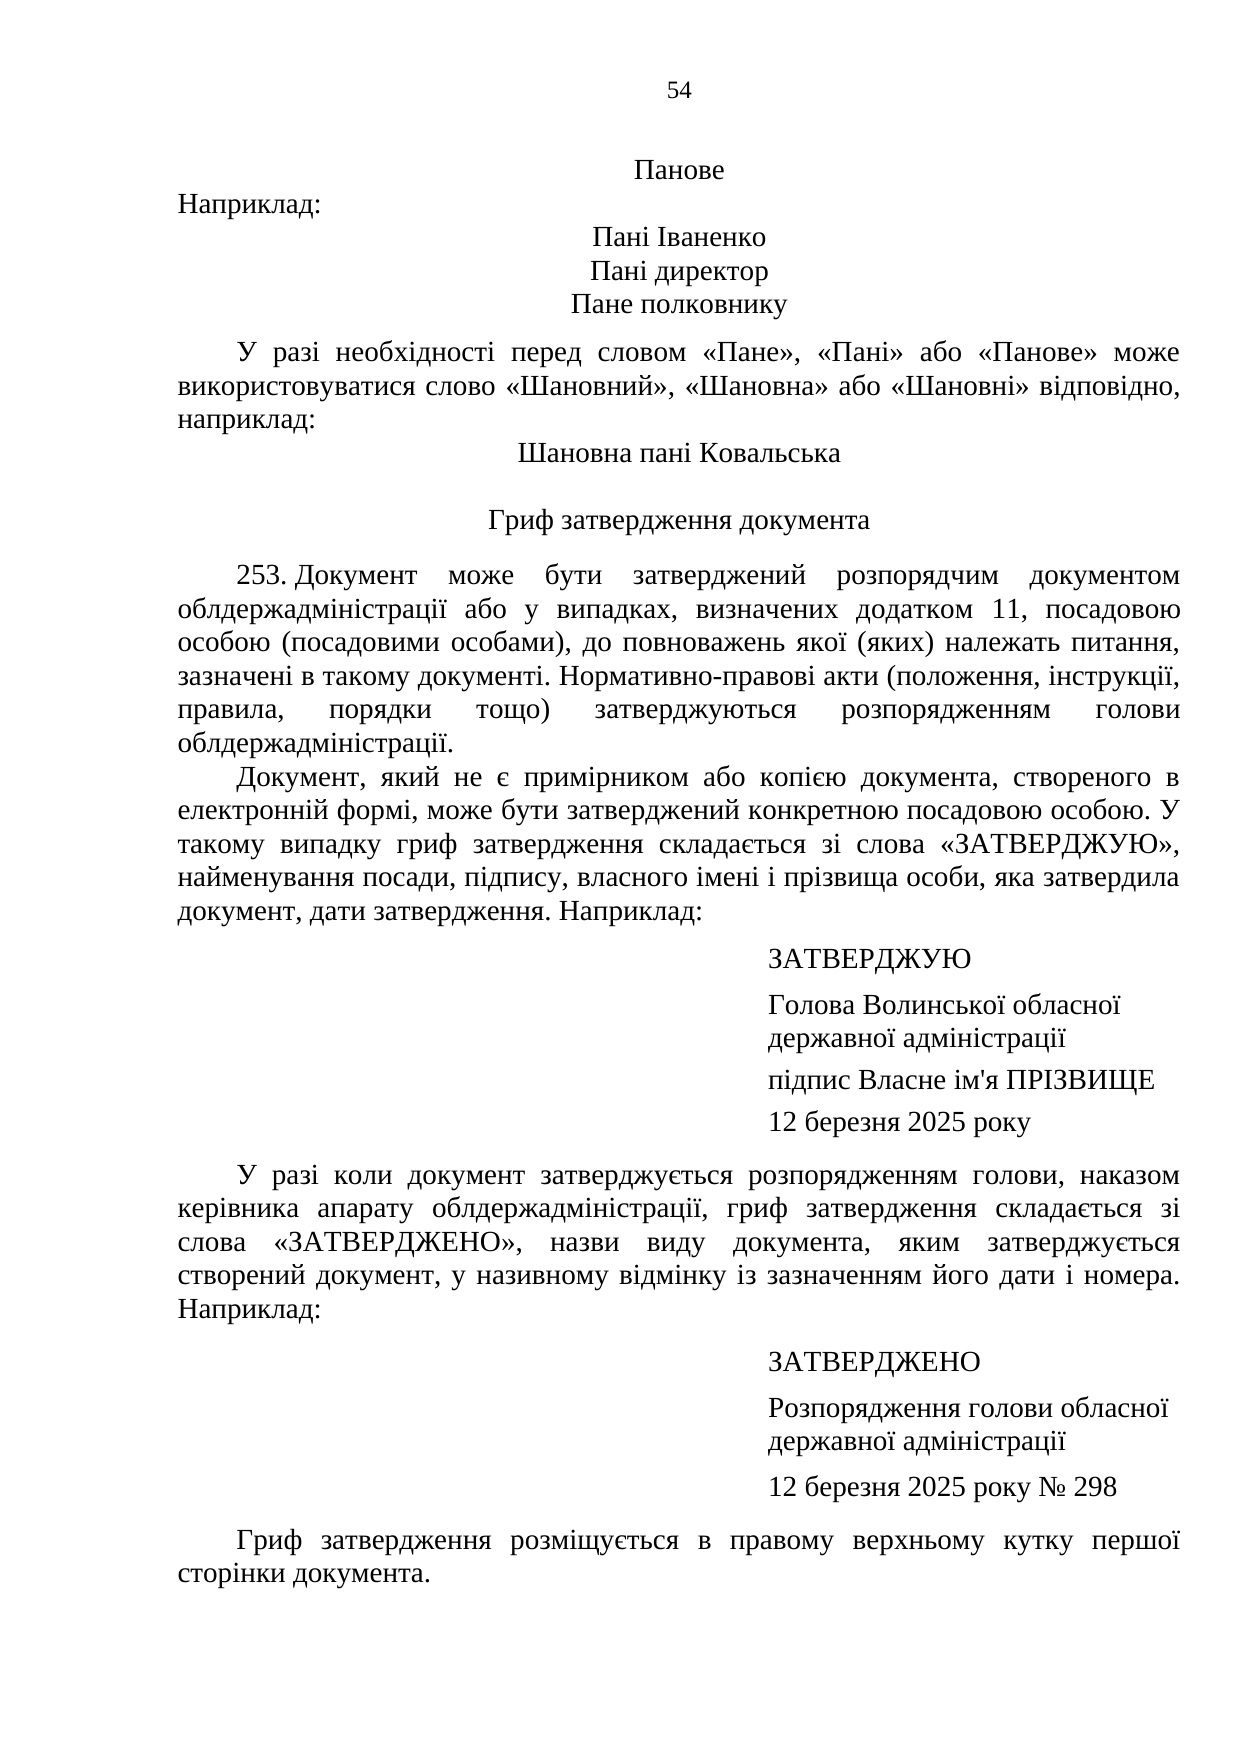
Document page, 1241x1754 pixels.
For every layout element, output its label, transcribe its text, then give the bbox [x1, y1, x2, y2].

text Шановна пані Ковальська [177, 435, 1181, 469]
text Панове [177, 152, 1181, 186]
text У разі коли документ затверджується розпорядженням голови, наказом керівника апарату облдержадміністрації, гриф затвердження складається зі слова «ЗАТВЕРДЖЕНО», назви виду документа, яким затверджується створений документ, у називному відмінку із зазначенням його дати і номера. Наприклад: [177, 1157, 1181, 1324]
text ЗАТВЕРДЖЕНО [768, 1344, 1181, 1377]
text Голова Волинської обласної державної адміністрації [768, 987, 1181, 1054]
text Документ, який не є примірником або копією документа, створеного в електронній формі, може бути затверджений конкретною посадовою особою. У такому випадку гриф затвердження складається зі слова «ЗАТВЕРДЖУЮ», найменування посади, підпису, власного імені і прізвища особи, яка затвердила документ, дати затвердження. Наприклад: [177, 759, 1181, 926]
text Наприклад: [177, 186, 1181, 219]
text підпис Власне ім'я ПРІЗВИЩЕ [768, 1062, 1181, 1096]
text ЗАТВЕРДЖУЮ [768, 941, 1181, 974]
text 12 березня 2025 року № 298 [768, 1469, 1181, 1503]
text У разі необхідності перед словом «Пане», «Пані» або «Панове» може використовуватися слово «Шановний», «Шановна» або «Шановні» відповідно, наприклад: [177, 334, 1181, 435]
text Розпорядження голови обласної державної адміністрації [768, 1390, 1181, 1457]
text Пані Іваненко Пані директор Пане полковнику [177, 219, 1181, 320]
text Гриф затвердження розміщується в правому верхньому кутку першої сторінки документа. [177, 1522, 1181, 1589]
subtitle Гриф затвердження документа [177, 502, 1181, 536]
text 12 березня 2025 року [768, 1104, 1181, 1138]
text 253. Документ може бути затверджений розпорядчим документом облдержадміністрації або у випадках, визначених додатком 11, посадовою особою (посадовими особами), до повноважень якої (яких) належать питання, зазначені в такому документі. Нормативно-правові акти (положення, інструкції, правила, порядки тощо) затверджуються розпорядженням голови облдержадміністрації. [177, 557, 1181, 759]
